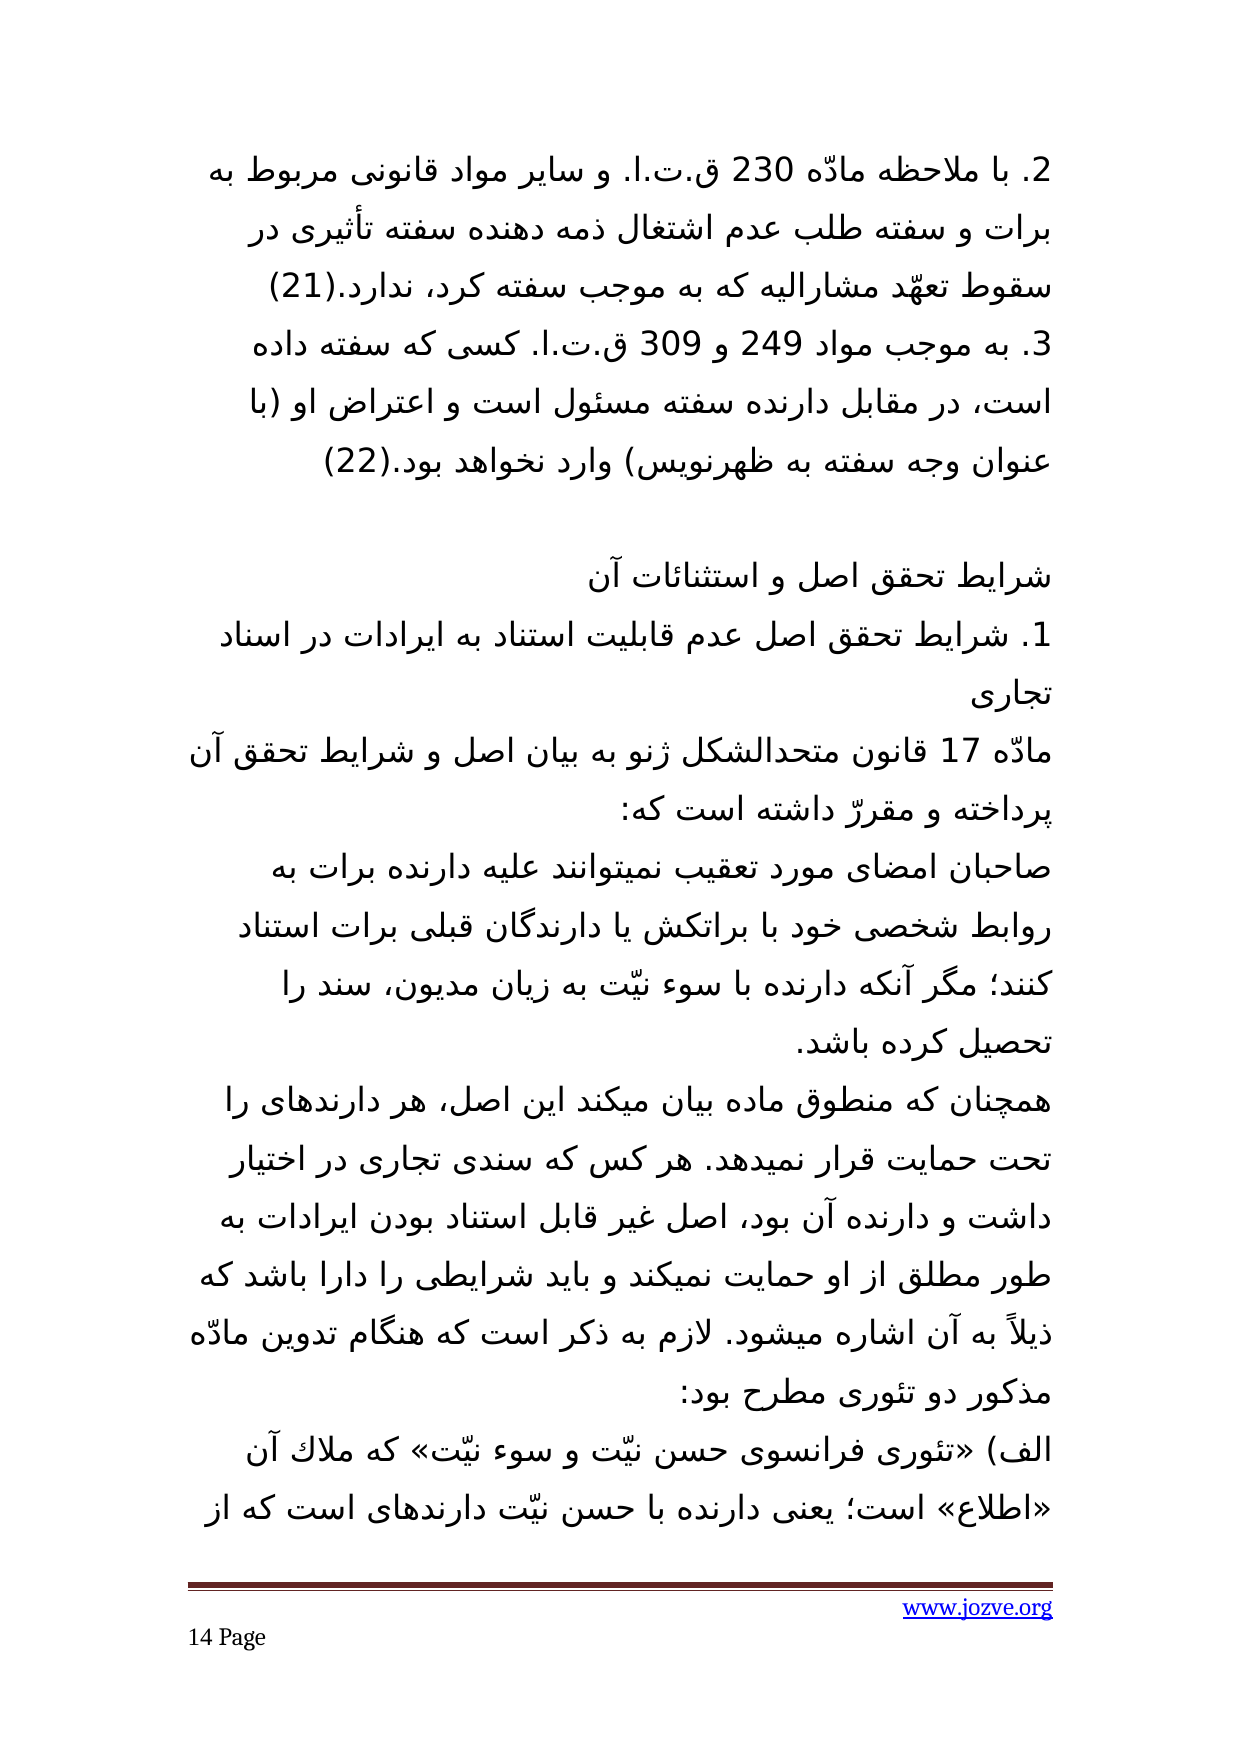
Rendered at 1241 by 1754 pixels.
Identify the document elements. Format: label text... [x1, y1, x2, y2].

text 3. به موجب مواد 249 و 309 ق.ت.ا. كسی كه سفته داده است، در مقابل دارنده سفته مسئول است و اعتراض او (با عنوان وجه سفته به ظهرنویس) وارد نخواهد بود.(22) [187, 325, 1053, 480]
text مادّه 17 قانون متحدالشكل ژنو به بیان اصل و شرایط تحقق آن پرداخته و مقررّ داشته است كه: [187, 732, 1053, 829]
text 1. شرایط تحقق اصل عدم قابلیت استناد به ایرادات در اسناد تجاری [187, 615, 1053, 712]
text همچنان كه منطوق ماده بیان می‏كند این اصل، هر دارنده‏ای را تحت حمایت قرار نمی‏دهد. هر كس كه سندی تجاری در اختیار داشت و دارنده آن بود، اصل غیر قابل استناد بودن ایرادات به طور مطلق از او حمایت نمی‏كند و باید شرایطی را دارا باشد كه ذیلاً به آن اشاره می‏شود. لازم به ذكر است كه هنگام تدوین مادّه مذكور دو تئوری مطرح بود: [187, 1081, 1053, 1411]
text صاحبان امضای مورد تعقیب نمی‏توانند علیه دارنده برات به روابط شخصی خود با براتكش یا دارندگان قبلی برات استناد كنند؛ مگر آنكه دارنده با سوء نیّت به زیان مدیون، سند را تحصیل كرده باشد. [187, 848, 1053, 1062]
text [187, 1430, 1053, 1527]
text شرایط تحقق اصل و استثنائات آن [187, 557, 1053, 596]
text 2. با ملاحظه مادّه 230 ق.ت.ا. و سایر مواد قانونی مربوط به برات و سفته طلب عدم اشتغال ذمه دهنده سفته تأثیری در سقوط تعهّد مشارالیه كه به موجب سفته كرد، ندارد.(21) [187, 150, 1053, 305]
